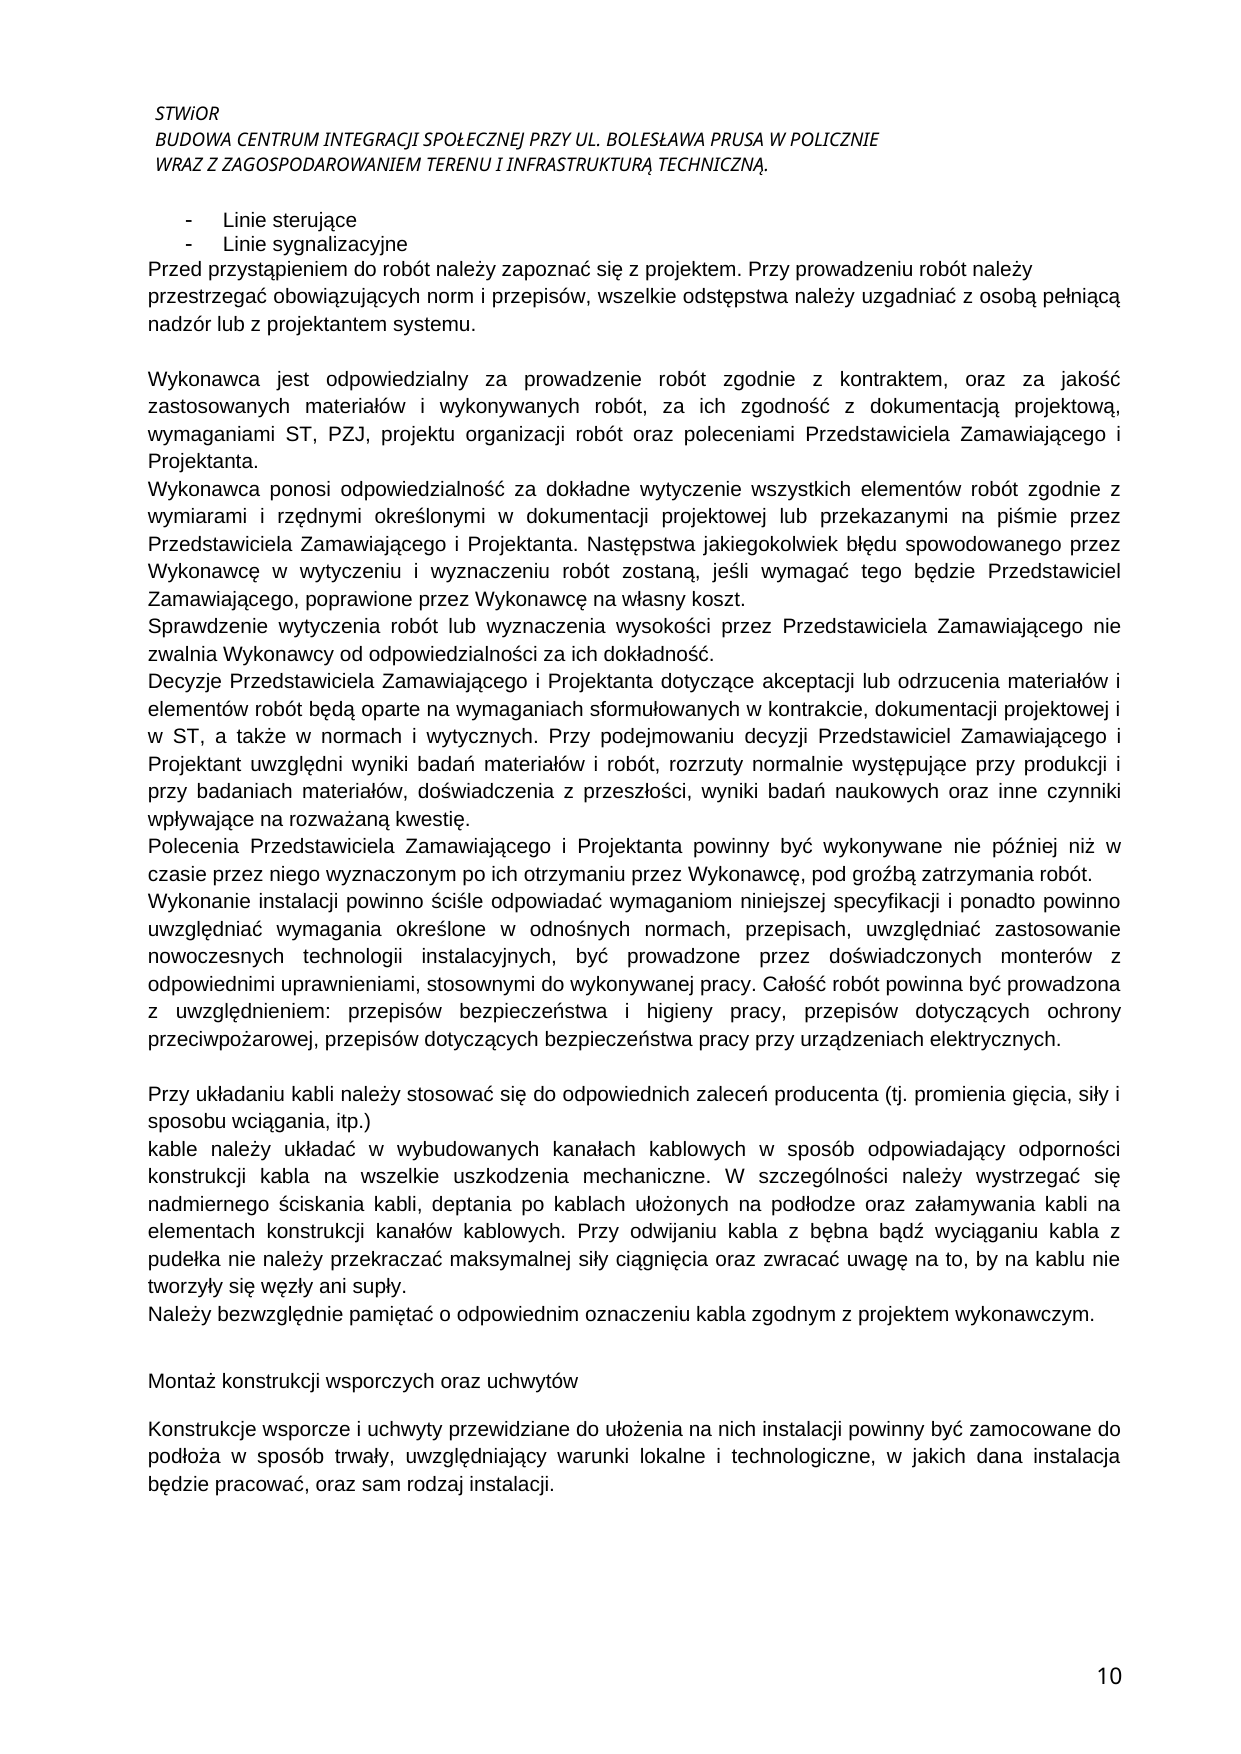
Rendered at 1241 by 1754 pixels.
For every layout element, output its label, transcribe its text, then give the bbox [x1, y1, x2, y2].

subtitle Montaż konstrukcji wsporczych oraz uchwytów [148, 1369, 1122, 1393]
list Linie sterujące [185, 208, 1122, 232]
text kable należy układać w wybudowanych kanałach kablowych w sposób odpowiadający odporności konstrukcji kabla na wszelkie uszkodzenia mechaniczne. W szczególności należy wystrzegać się nadmiernego ściskania kabli, deptania po kablach ułożonych na podłodze oraz załamywania kabli na elementach konstrukcji kanałów kablowych. Przy odwijaniu kabla z bębna bądź wyciąganiu kabla z pudełka nie należy przekraczać maksymalnej siły ciągnięcia oraz zwracać uwagę na to, by na kablu nie tworzyły się węzły ani supły. [148, 1136, 1122, 1298]
text Decyzje Przedstawiciela Zamawiającego i Projektanta dotyczące akceptacji lub odrzucenia materiałów i elementów robót będą oparte na wymaganiach sformułowanych w kontrakcie, dokumentacji projektowej i w ST, a także w normach i wytycznych. Przy podejmowaniu decyzji Przedstawiciel Zamawiającego i Projektant uwzględni wyniki badań materiałów i robót, rozrzuty normalnie występujące przy produkcji i przy badaniach materiałów, doświadczenia z przeszłości, wyniki badań naukowych oraz inne czynniki wpływające na rozważaną kwestię. [148, 669, 1122, 830]
text przestrzegać obowiązujących norm i przepisów, wszelkie odstępstwa należy uzgadniać z osobą pełniącą nadzór lub z projektantem systemu. [148, 284, 1122, 335]
text Sprawdzenie wytyczenia robót lub wyznaczenia wysokości przez Przedstawiciela Zamawiającego nie zwalnia Wykonawcy od odpowiedzialności za ich dokładność. [148, 614, 1122, 665]
text Przed przystąpieniem do robót należy zapoznać się z projektem. Przy prowadzeniu robót należy [148, 256, 1122, 280]
text Wykonawca jest odpowiedzialny za prowadzenie robót zgodnie z kontraktem, oraz za jakość zastosowanych materiałów i wykonywanych robót, za ich zgodność z dokumentacją projektową, wymaganiami ST, PZJ, projektu organizacji robót oraz poleceniami Przedstawiciela Zamawiającego i Projektanta. [148, 366, 1122, 473]
text Konstrukcje wsporcze i uchwyty przewidziane do ułożenia na nich instalacji powinny być zamocowane do podłoża w sposób trwały, uwzględniający warunki lokalne i technologiczne, w jakich dana instalacja będzie pracować, oraz sam rodzaj instalacji. [148, 1417, 1122, 1496]
text Polecenia Przedstawiciela Zamawiającego i Projektanta powinny być wykonywane nie później niż w czasie przez niego wyznaczonym po ich otrzymaniu przez Wykonawcę, pod groźbą zatrzymania robót. [148, 834, 1122, 885]
text Wykonanie instalacji powinno ściśle odpowiadać wymaganiom niniejszej specyfikacji i ponadto powinno uwzględniać wymagania określone w odnośnych normach, przepisach, uwzględniać zastosowanie nowoczesnych technologii instalacyjnych, być prowadzone przez doświadczonych monterów z odpowiednimi uprawnieniami, stosownymi do wykonywanej pracy. Całość robót powinna być prowadzona z uwzględnieniem: przepisów bezpieczeństwa i higieny pracy, przepisów dotyczących ochrony przeciwpożarowej, przepisów dotyczących bezpieczeństwa pracy przy urządzeniach elektrycznych. [148, 889, 1122, 1050]
list Linie sygnalizacyjne [185, 232, 1122, 256]
text Wykonawca ponosi odpowiedzialność za dokładne wytyczenie wszystkich elementów robót zgodnie z wymiarami i rzędnymi określonymi w dokumentacji projektowej lub przekazanymi na piśmie przez Przedstawiciela Zamawiającego i Projektanta. Następstwa jakiegokolwiek błędu spowodowanego przez Wykonawcę w wytyczeniu i wyznaczeniu robót zostaną, jeśli wymagać tego będzie Przedstawiciel Zamawiającego, poprawione przez Wykonawcę na własny koszt. [148, 476, 1122, 610]
text Należy bezwzględnie pamiętać o odpowiednim oznaczeniu kabla zgodnym z projektem wykonawczym. [148, 1301, 1122, 1325]
text Przy układaniu kabli należy stosować się do odpowiednich zaleceń producenta (tj. promienia gięcia, siły i sposobu wciągania, itp.) [148, 1081, 1122, 1133]
